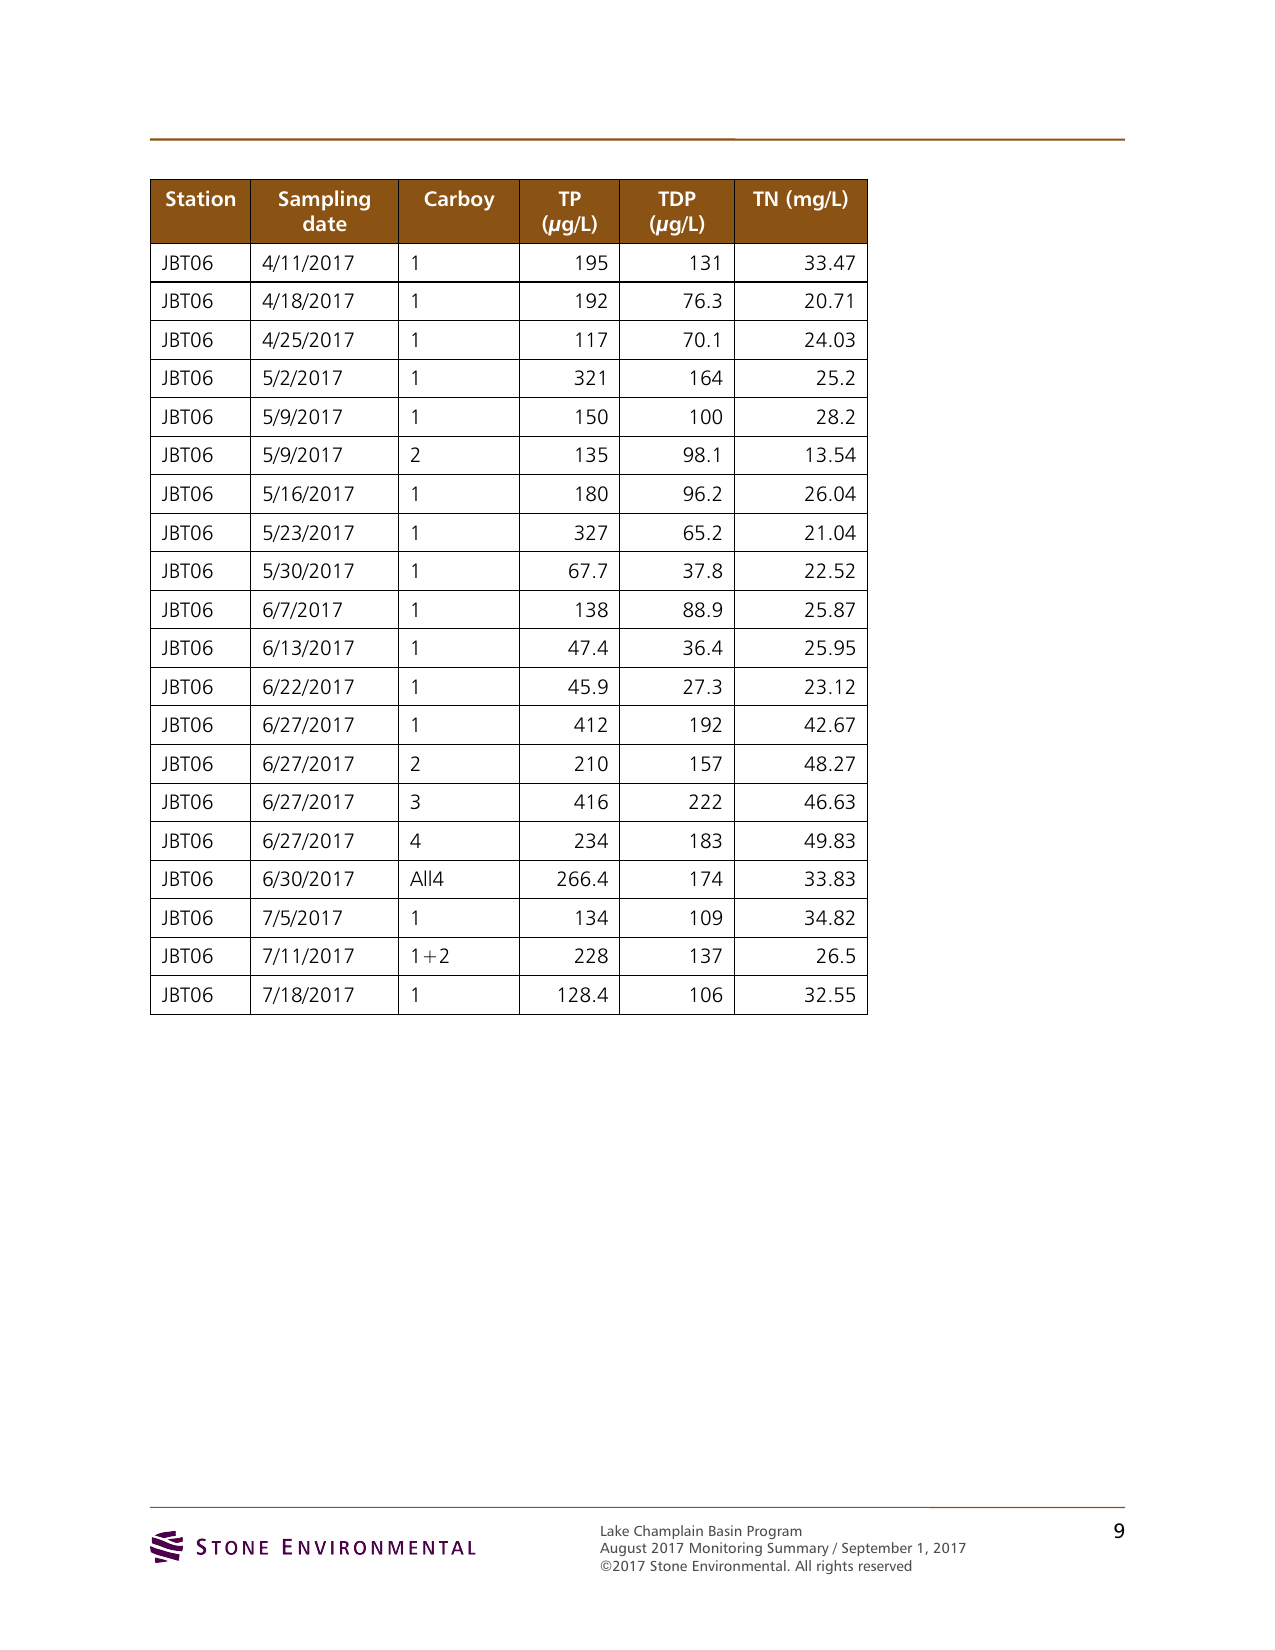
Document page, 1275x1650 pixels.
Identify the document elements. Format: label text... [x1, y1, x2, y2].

table_cell 32.55 [735, 976, 867, 1014]
table_cell 131 [620, 244, 734, 281]
table_cell 20.71 [735, 283, 867, 320]
table_cell JBT06 [151, 938, 250, 975]
table_cell 180 [520, 475, 619, 513]
table_cell 1 [399, 360, 519, 397]
table_cell 6/30/2017 [251, 861, 398, 898]
table_cell 25.2 [735, 360, 867, 397]
table_cell 7/18/2017 [251, 976, 398, 1014]
table_header TP (µg/L) [520, 180, 619, 243]
picture [150, 1531, 476, 1563]
table_cell 109 [620, 899, 734, 937]
table_cell 195 [520, 244, 619, 281]
table_cell JBT06 [151, 514, 250, 551]
table_cell JBT06 [151, 629, 250, 667]
table_cell 33.83 [735, 861, 867, 898]
table_cell 157 [620, 745, 734, 782]
table_cell 65.2 [620, 514, 734, 551]
table_cell 2 [399, 437, 519, 474]
table_cell 100 [620, 398, 734, 436]
table_cell JBT06 [151, 976, 250, 1014]
table_cell 5/23/2017 [251, 514, 398, 551]
table_cell 76.3 [620, 283, 734, 320]
table_header Sampling date [251, 180, 398, 243]
table_cell 4 [399, 822, 519, 859]
table_cell 7/5/2017 [251, 899, 398, 937]
table_cell 1 [399, 514, 519, 551]
table_cell 3 [399, 784, 519, 821]
table_cell 23.12 [735, 668, 867, 705]
table_cell 88.9 [620, 591, 734, 628]
table_cell 138 [520, 591, 619, 628]
table_cell 46.63 [735, 784, 867, 821]
table_header Carboy [399, 180, 519, 243]
table_cell 192 [620, 706, 734, 744]
table_cell JBT06 [151, 475, 250, 513]
table_cell 1 [399, 899, 519, 937]
table_cell 6/7/2017 [251, 591, 398, 628]
table_cell 24.03 [735, 321, 867, 358]
table_cell 6/27/2017 [251, 784, 398, 821]
table_cell 137 [620, 938, 734, 975]
table_cell 416 [520, 784, 619, 821]
table_header TDP (µg/L) [620, 180, 734, 243]
table_cell 1 [399, 629, 519, 667]
table_cell 1 [399, 283, 519, 320]
table_header Station [151, 180, 250, 243]
table_cell JBT06 [151, 784, 250, 821]
table_cell 7/11/2017 [251, 938, 398, 975]
table_cell 98.1 [620, 437, 734, 474]
table_cell 5/2/2017 [251, 360, 398, 397]
table_cell 1 [399, 976, 519, 1014]
table_cell 222 [620, 784, 734, 821]
table_cell 47.4 [520, 629, 619, 667]
table_cell 48.27 [735, 745, 867, 782]
table_cell 33.47 [735, 244, 867, 281]
table_cell 134 [520, 899, 619, 937]
table_cell 6/27/2017 [251, 706, 398, 744]
table_cell 4/18/2017 [251, 283, 398, 320]
table_cell 1 [399, 668, 519, 705]
table_cell 174 [620, 861, 734, 898]
table_cell 412 [520, 706, 619, 744]
table_cell 5/30/2017 [251, 552, 398, 590]
table_cell 1 [399, 398, 519, 436]
table_cell 6/27/2017 [251, 745, 398, 782]
table_cell 228 [520, 938, 619, 975]
table_cell 266.4 [520, 861, 619, 898]
table_cell 1 [399, 244, 519, 281]
table_cell 321 [520, 360, 619, 397]
table_cell 183 [620, 822, 734, 859]
table_header TN (mg/L) [735, 180, 867, 243]
table_cell 1 [399, 475, 519, 513]
table_cell JBT06 [151, 899, 250, 937]
table_cell 1 [399, 706, 519, 744]
table_cell 96.2 [620, 475, 734, 513]
table_cell JBT06 [151, 283, 250, 320]
table_cell JBT06 [151, 668, 250, 705]
table_cell 1 [399, 321, 519, 358]
table_cell 150 [520, 398, 619, 436]
table_cell JBT06 [151, 552, 250, 590]
table_cell JBT06 [151, 321, 250, 358]
table_cell 25.87 [735, 591, 867, 628]
table_cell 4/25/2017 [251, 321, 398, 358]
table_cell 117 [520, 321, 619, 358]
table_cell JBT06 [151, 822, 250, 859]
table_cell 6/27/2017 [251, 822, 398, 859]
table_cell 106 [620, 976, 734, 1014]
table_cell 1+2 [399, 938, 519, 975]
table_cell 25.95 [735, 629, 867, 667]
table_cell 5/16/2017 [251, 475, 398, 513]
table_cell JBT06 [151, 706, 250, 744]
table_cell 1 [399, 552, 519, 590]
table_cell 45.9 [520, 668, 619, 705]
table_cell 27.3 [620, 668, 734, 705]
table_cell JBT06 [151, 398, 250, 436]
table_cell 210 [520, 745, 619, 782]
table_cell JBT06 [151, 244, 250, 281]
table_cell 21.04 [735, 514, 867, 551]
table_cell 36.4 [620, 629, 734, 667]
table_cell 1 [399, 591, 519, 628]
table_cell 34.82 [735, 899, 867, 937]
table_cell 4/11/2017 [251, 244, 398, 281]
table_cell 67.7 [520, 552, 619, 590]
table_cell 49.83 [735, 822, 867, 859]
table_cell 13.54 [735, 437, 867, 474]
table_cell 234 [520, 822, 619, 859]
table_cell 6/13/2017 [251, 629, 398, 667]
table_cell JBT06 [151, 360, 250, 397]
table_cell JBT06 [151, 437, 250, 474]
table_cell JBT06 [151, 591, 250, 628]
table_cell 327 [520, 514, 619, 551]
table_cell 192 [520, 283, 619, 320]
table_cell JBT06 [151, 861, 250, 898]
table_cell 37.8 [620, 552, 734, 590]
table_cell 128.4 [520, 976, 619, 1014]
table_cell 42.67 [735, 706, 867, 744]
table_cell 26.04 [735, 475, 867, 513]
table_cell 28.2 [735, 398, 867, 436]
table_cell 6/22/2017 [251, 668, 398, 705]
table_cell 70.1 [620, 321, 734, 358]
table_cell JBT06 [151, 745, 250, 782]
table_cell 135 [520, 437, 619, 474]
table_cell 164 [620, 360, 734, 397]
table_cell 5/9/2017 [251, 437, 398, 474]
table_cell 26.5 [735, 938, 867, 975]
table_cell 5/9/2017 [251, 398, 398, 436]
table_cell 2 [399, 745, 519, 782]
table_cell 22.52 [735, 552, 867, 590]
table_cell All4 [399, 861, 519, 898]
